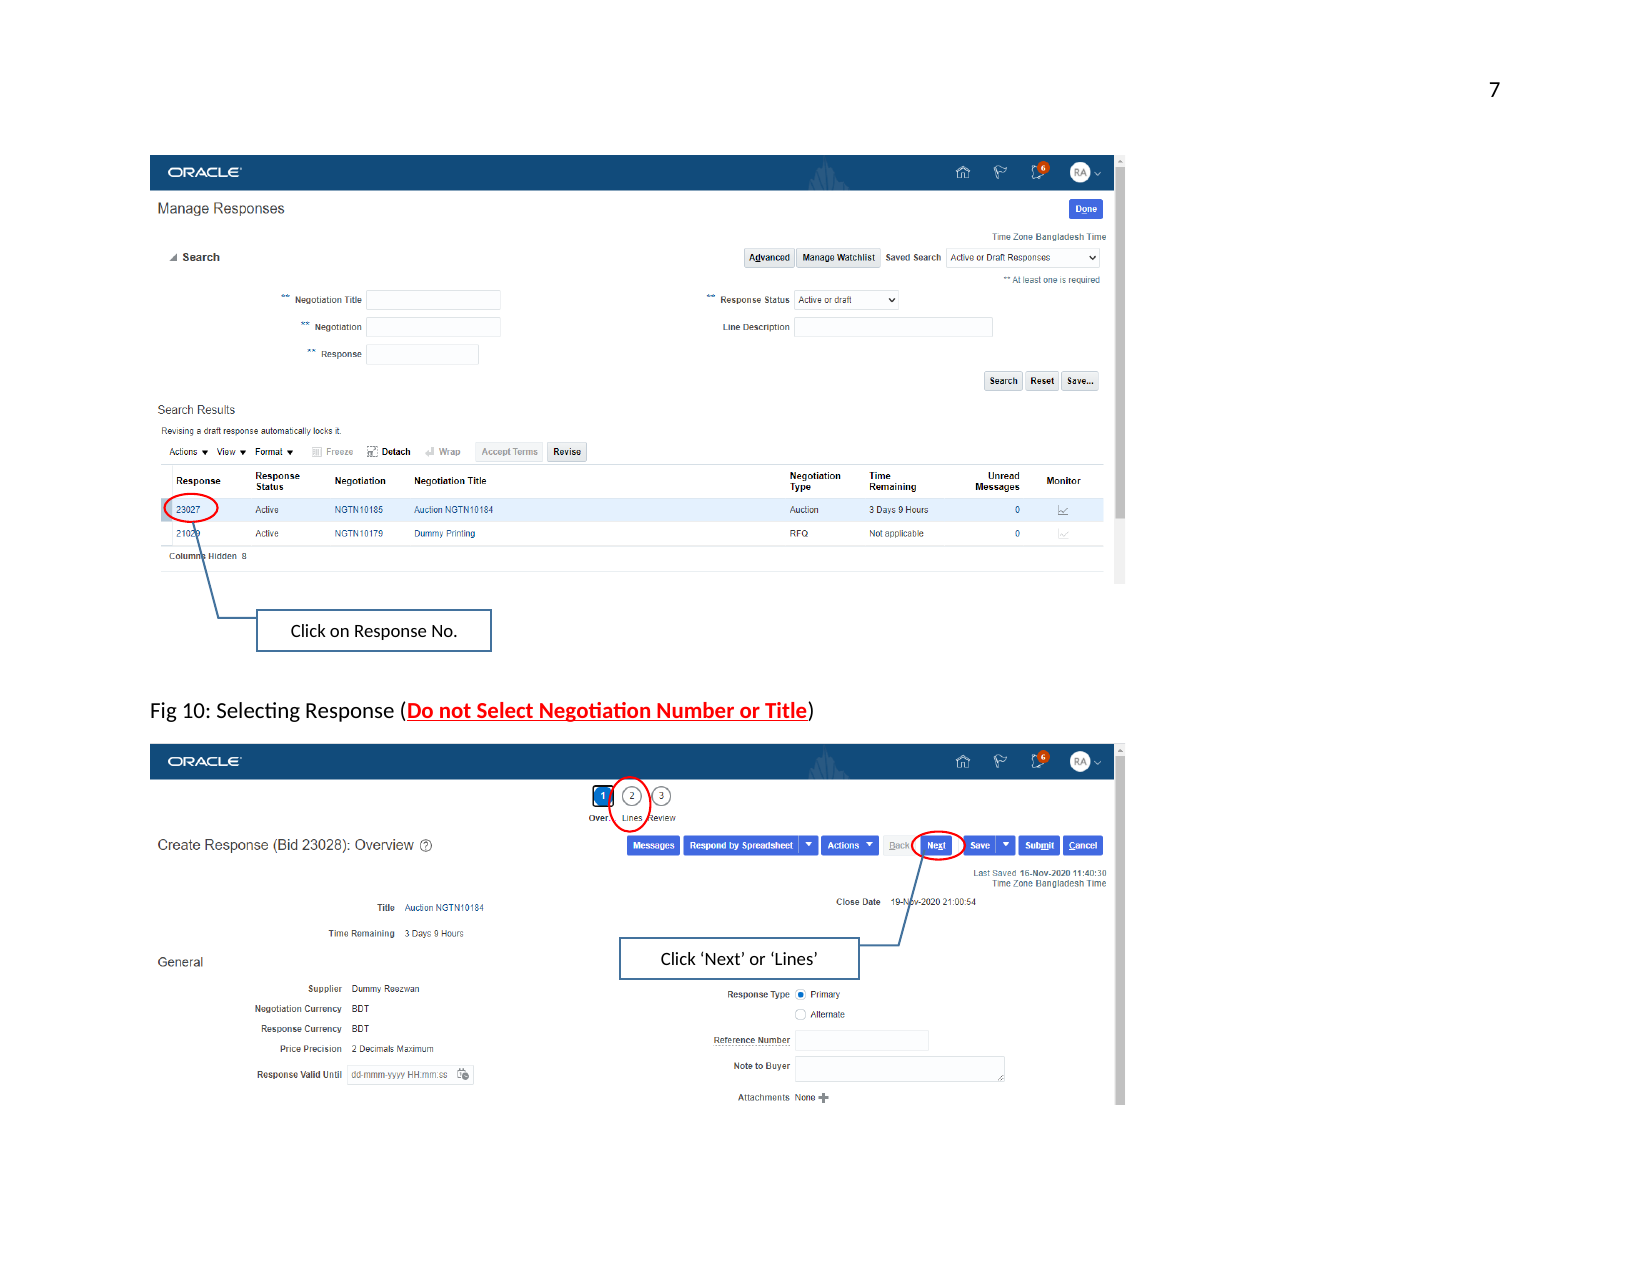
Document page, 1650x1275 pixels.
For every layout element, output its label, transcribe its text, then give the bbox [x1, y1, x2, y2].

picture [150, 155, 1125, 584]
picture [150, 742, 1125, 1105]
picture [166, 495, 216, 520]
text Fig 10: Selecting Response (Do not Select Negotiation Number or Title) [150, 696, 1500, 724]
